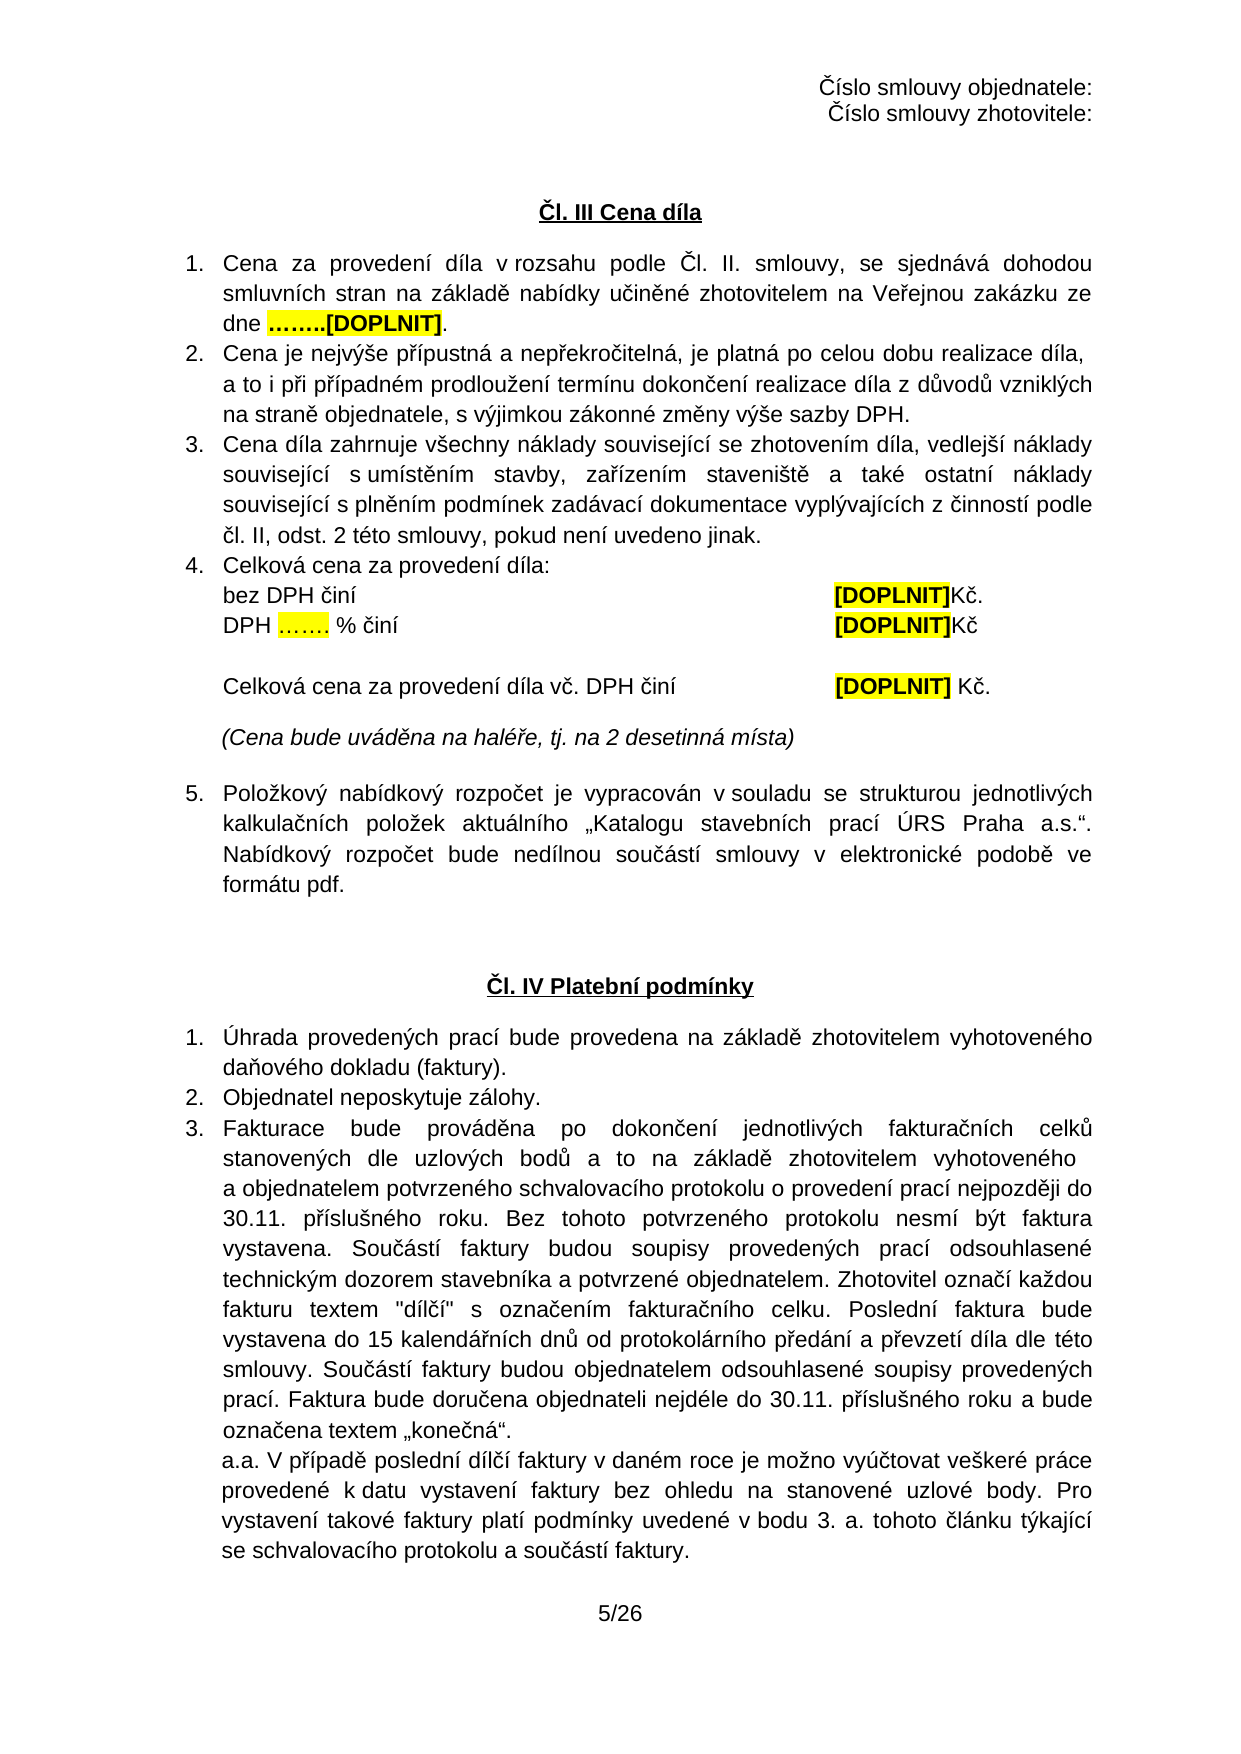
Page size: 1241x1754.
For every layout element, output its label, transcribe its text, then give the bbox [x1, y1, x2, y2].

list Celková cena za provedení díla: [185, 552, 1093, 578]
list Fakturace bude prováděna po dokončení jednotlivých fakturačních celků stanovených dle uzlových bodů a to na základě zhotovitelem vyhotoveného a objednatelem potvrzeného schvalovacího protokolu o provedení prací nejpozději do 30.11. příslušného roku. Bez tohoto potvrzeného protokolu nesmí být faktura vystavena. Součástí faktury budou soupisy provedených prací odsouhlasené technickým dozorem stavebníka a potvrzené objednatelem. Zhotovitel označí každou fakturu textem "dílčí" s označením fakturačního celku. Poslední faktura bude vystavena do 15 kalendářních dnů od protokolárního předání a převzetí díla dle této smlouvy. Součástí faktury budou objednatelem odsouhlasené soupisy provedených prací. Faktura bude doručena objednateli nejdéle do 30.11. příslušného roku a bude označena textem „konečná“. [185, 1114, 1093, 1443]
list Položkový nabídkový rozpočet je vypracován v souladu se strukturou jednotlivých kalkulačních položek aktuálního „Katalogu stavebních prací ÚRS Praha a.s.“. Nabídkový rozpočet bude nedílnou součástí smlouvy v elektronické podobě ve formátu pdf. [185, 780, 1093, 897]
list Úhrada provedených prací bude provedena na základě zhotovitelem vyhotoveného daňového dokladu (faktury). [185, 1024, 1093, 1081]
list Celková cena za provedení díla vč. DPH činí [DOPLNIT] Kč. [951, 673, 1093, 699]
list Celková cena za provedení díla vč. DPH činí [DOPLNIT] Kč. [223, 673, 835, 699]
list bez DPH činí [DOPLNIT]Kč. [950, 582, 1093, 608]
list Cena díla zahrnuje všechny náklady související se zhotovením díla, vedlejší náklady související s umístěním stavby, zařízením staveniště a také ostatní náklady související s plněním podmínek zadávací dokumentace vyplývajících z činností podle čl. II, odst. 2 této smlouvy, pokud není uvedeno jinak. [185, 431, 1093, 548]
list Cena je nejvýše přípustná a nepřekročitelná, je platná po celou dobu realizace díla, a to i při případném prodloužení termínu dokončení realizace díla z důvodů vzniklých na straně objednatele, s výjimkou zákonné změny výše sazby DPH. [185, 340, 1093, 427]
list Objednatel neposkytuje zálohy. [185, 1084, 1093, 1111]
list DPH ……. % činí [DOPLNIT]Kč [223, 612, 1093, 669]
list a.a. V případě poslední dílčí faktury v daném roce je možno vyúčtovat veškeré práce provedené k datu vystavení faktury bez ohledu na stanovené uzlové body. Pro vystavení takové faktury platí podmínky uvedené v bodu 3. a. tohoto článku týkající se schvalovacího protokolu a součástí faktury. [221, 1447, 1093, 1564]
text Čl. IV Platební podmínky [148, 973, 1093, 999]
text (Cena bude uváděna na haléře, tj. na 2 desetinná místa) [148, 724, 1093, 750]
list Cena za provedení díla v rozsahu podle Čl. II. smlouvy, se sjednává dohodou smluvních stran na základě nabídky učiněné zhotovitelem na Veřejnou zakázku ze dne ……..[DOPLNIT]. [185, 250, 1093, 336]
text Čl. III Cena díla [148, 199, 1093, 225]
list bez DPH činí [DOPLNIT]Kč. [223, 582, 834, 608]
